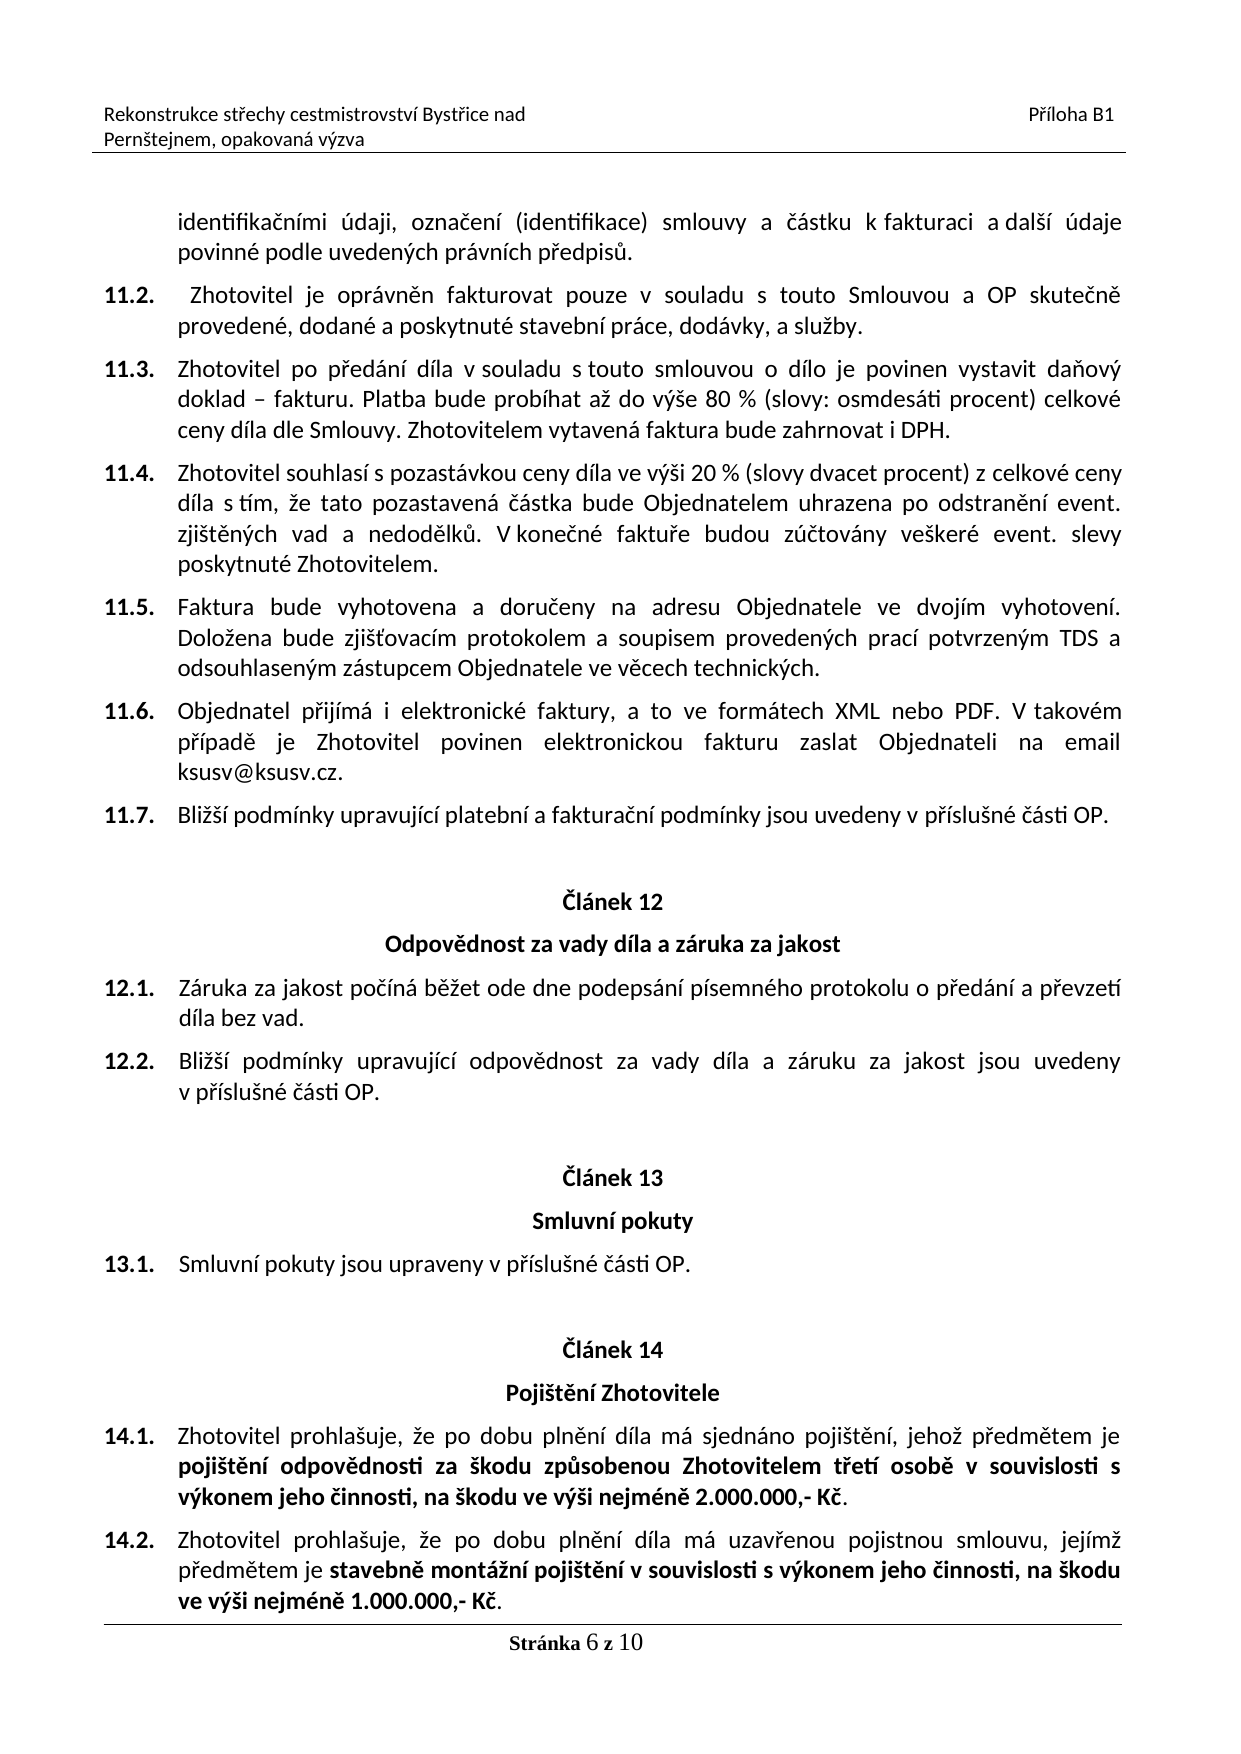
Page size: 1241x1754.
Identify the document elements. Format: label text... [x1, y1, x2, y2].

text Odpovědnost za vady díla a záruka za jakost [103, 929, 1122, 959]
text Článek 12 [103, 886, 1122, 916]
list Zhotovitel prohlašuje, že po dobu plnění díla má uzavřenou pojistnou smlouvu, jejímž předmětem je stavebně montážní pojištění v souvislosti s výkonem jeho činnosti, na škodu ve výši nejméně 1.000.000,- Kč. [103, 1524, 1122, 1616]
list Faktura bude vyhotovena a doručeny na adresu Objednatele ve dvojím vyhotovení. Doložena bude zjišťovacím protokolem a soupisem provedených prací potvrzeným TDS a odsouhlaseným zástupcem Objednatele ve věcech technických. [103, 591, 1122, 683]
text Článek 14 [103, 1334, 1122, 1364]
list Smluvní pokuty jsou upraveny v příslušné části OP. [103, 1248, 1122, 1278]
list Objednatel přijímá i elektronické faktury, a to ve formátech XML nebo PDF. V takovém případě je Zhotovitel povinen elektronickou fakturu zaslat Objednateli na email ksusv@ksusv.cz. [103, 696, 1122, 787]
text Článek 13 [103, 1162, 1122, 1192]
list Záruka za jakost počíná běžet ode dne podepsání písemného protokolu o předání a převzetí díla bez vad. [103, 972, 1122, 1033]
text Smluvní pokuty [103, 1205, 1122, 1235]
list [103, 206, 1122, 267]
list Zhotovitel po předání díla v souladu s touto smlouvou o dílo je povinen vystavit daňový doklad – fakturu. Platba bude probíhat až do výše 80 % (slovy: osmdesáti procent) celkové ceny díla dle Smlouvy. Zhotovitelem vytavená faktura bude zahrnovat i DPH. [103, 353, 1122, 444]
list Zhotovitel je oprávněn fakturovat pouze v souladu s touto Smlouvou a OP skutečně provedené, dodané a poskytnuté stavební práce, dodávky, a služby. [103, 279, 1122, 340]
list Bližší podmínky upravující odpovědnost za vady díla a záruku za jakost jsou uvedeny v příslušné části OP. [103, 1045, 1122, 1106]
list Bližší podmínky upravující platební a fakturační podmínky jsou uvedeny v příslušné části OP. [103, 799, 1122, 830]
list Zhotovitel prohlašuje, že po dobu plnění díla má sjednáno pojištění, jehož předmětem je pojištění odpovědnosti za škodu způsobenou Zhotovitelem třetí osobě v souvislosti s výkonem jeho činnosti, na škodu ve výši nejméně 2.000.000,- Kč. [103, 1420, 1122, 1511]
text Pojištění Zhotovitele [103, 1377, 1122, 1407]
list Zhotovitel souhlasí s pozastávkou ceny díla ve výši 20 % (slovy dvacet procent) z celkové ceny díla s tím, že tato pozastavená částka bude Objednatelem uhrazena po odstranění event. zjištěných vad a nedodělků. V konečné faktuře budou zúčtovány veškeré event. slevy poskytnuté Zhotovitelem. [103, 457, 1122, 579]
